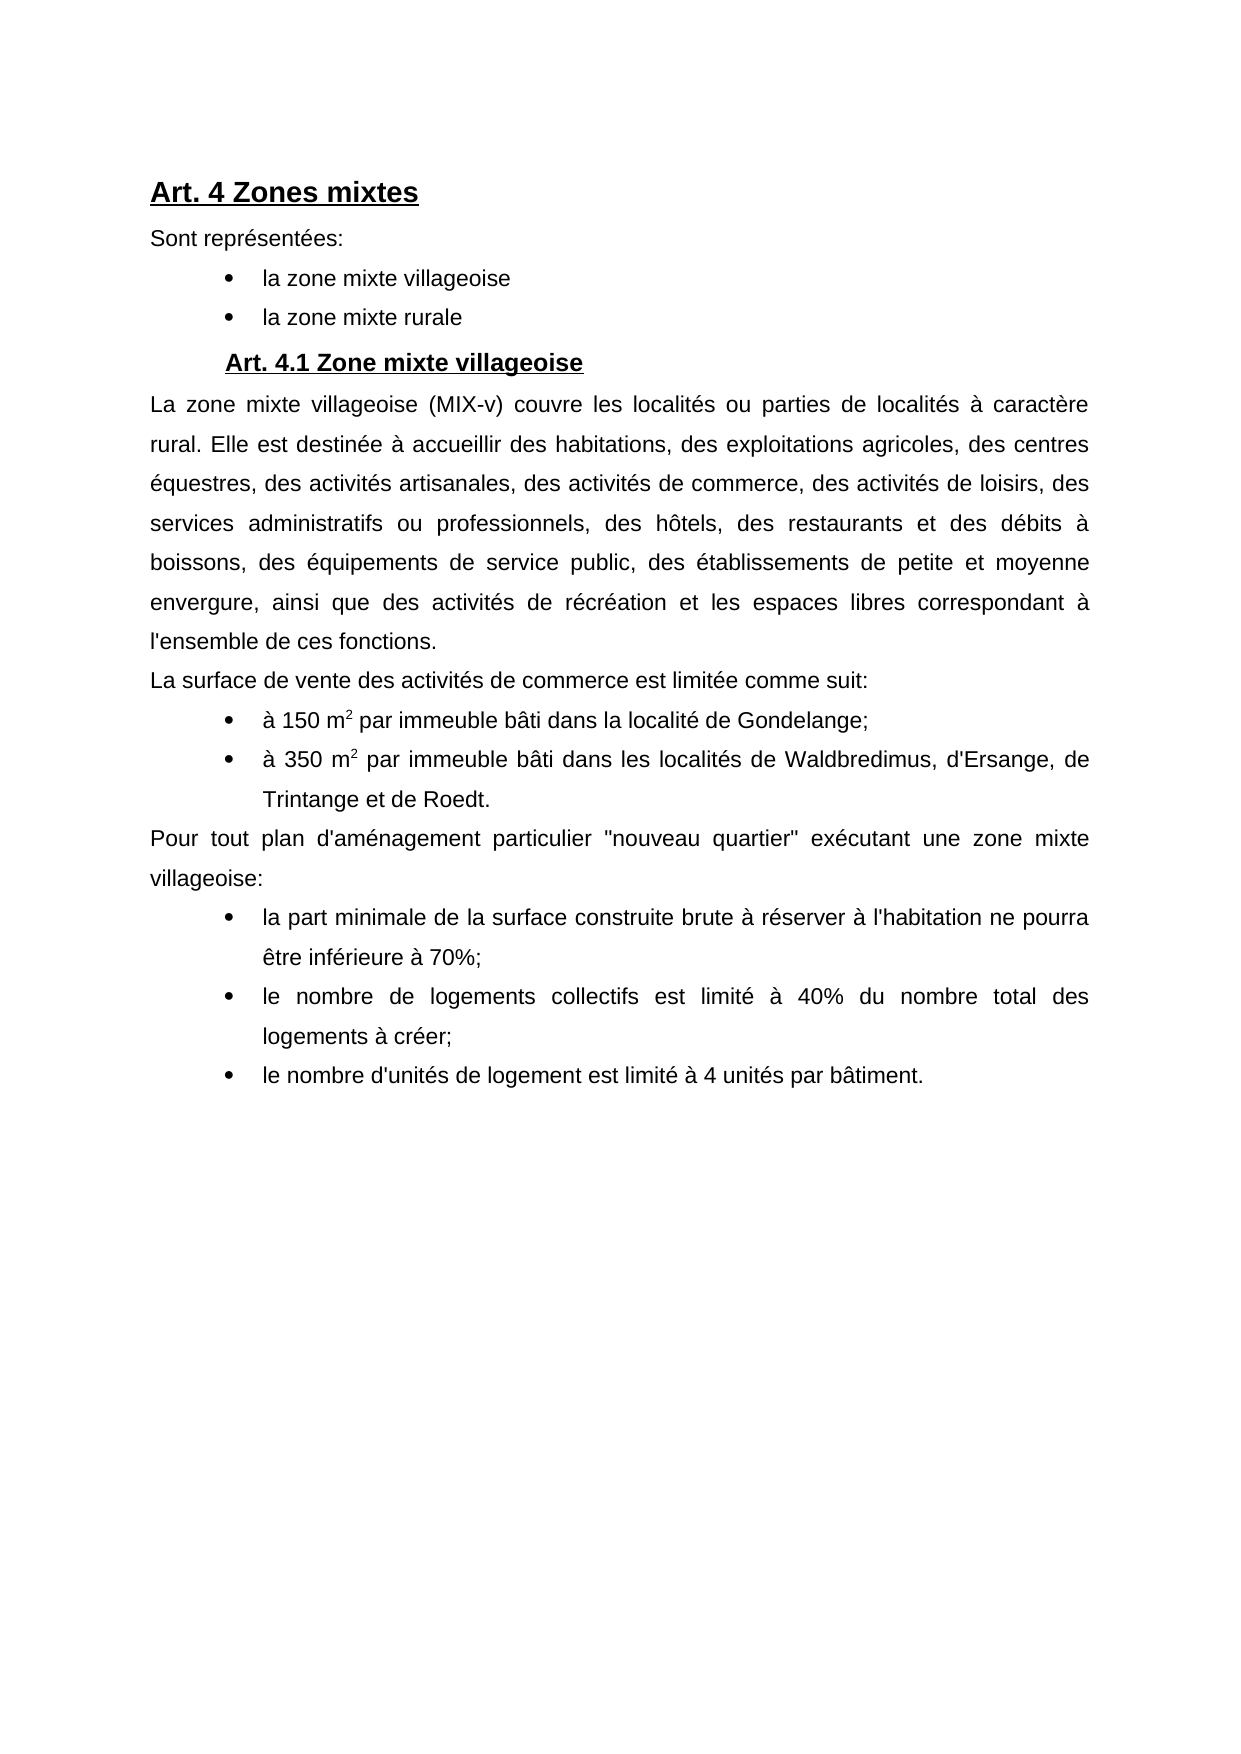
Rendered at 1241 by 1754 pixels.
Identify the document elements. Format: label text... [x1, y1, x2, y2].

list le nombre d'unités de logement est limité à 4 unités par bâtiment. [225, 1062, 1090, 1088]
text Pour tout plan d'aménagement particulier "nouveau quartier" exécutant une zone mixte villageoise: [150, 825, 1090, 891]
list à 150 m2 par immeuble bâti dans la localité de Gondelange; [225, 707, 1090, 733]
text La zone mixte villageoise (MIX-v) couvre les localités ou parties de localités à caractère rural. Elle est destinée à accueillir des habitations, des exploitations agricoles, des centres équestres, des activités artisanales, des activités de commerce, des activités de loisirs, des services administratifs ou professionnels, des hôtels, des restaurants et des débits à boissons, des équipements de service public, des établissements de petite et moyenne envergure, ainsi que des activités de récréation et les espaces libres correspondant à l'ensemble de ces fonctions. [150, 391, 1090, 654]
list à 350 m2 par immeuble bâti dans les localités de Waldbredimus, d'Ersange, de Trintange et de Roedt. [225, 746, 1090, 812]
list la zone mixte rurale [225, 304, 1090, 331]
text La surface de vente des activités de commerce est limitée comme suit: [150, 667, 1090, 694]
subtitle Art. 4.1 Zone mixte villageoise [225, 348, 1090, 377]
text Sont représentées: [150, 225, 1090, 252]
list la zone mixte villageoise [225, 265, 1090, 291]
list la part minimale de la surface construite brute à réserver à l'habitation ne pourra être inférieure à 70%; [225, 904, 1090, 970]
list le nombre de logements collectifs est limité à 40% du nombre total des logements à créer; [225, 983, 1090, 1049]
subtitle Art. 4 Zones mixtes [150, 175, 1090, 208]
